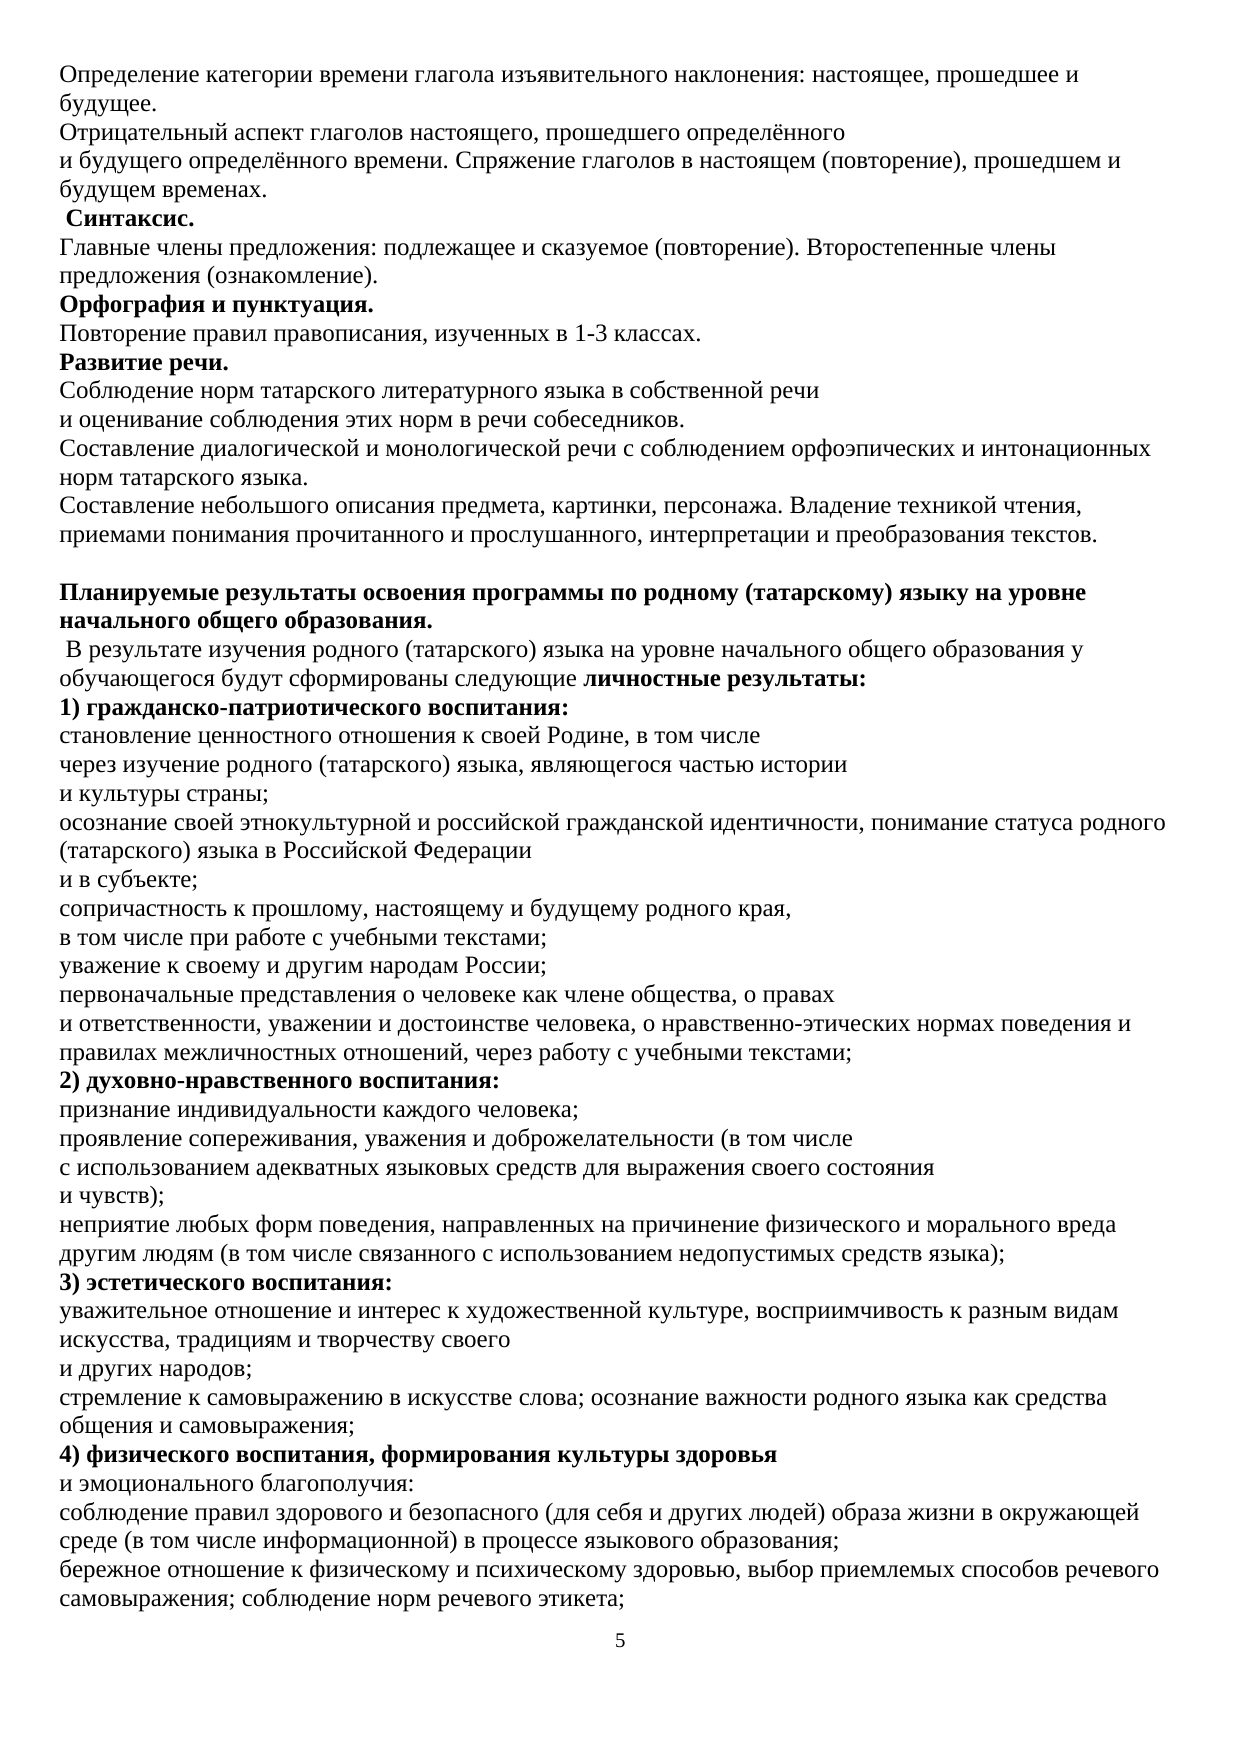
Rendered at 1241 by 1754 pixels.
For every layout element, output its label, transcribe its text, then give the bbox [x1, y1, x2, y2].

text В результате изучения родного (татарского) языка на уровне начального общего образования у обучающегося будут сформированы следующие личностные результаты: [59, 634, 1181, 692]
text Составление небольшого описания предмета, картинки, персонажа. Владение техникой чтения, приемами понимания прочитанного и прослушанного, интерпретации и преобразования текстов. [59, 490, 1181, 548]
text 3) эстетического воспитания: [59, 1267, 1181, 1295]
text неприятие любых форм поведения, направленных на причинение физического и морального вреда другим людям (в том числе связанного с использованием недопустимых средств языка); [59, 1209, 1181, 1267]
text Главные члены предложения: подлежащее и сказуемое (повторение). Второстепенные члены предложения (ознакомление). [59, 232, 1181, 289]
text Развитие речи. [59, 347, 1181, 375]
text стремление к самовыражению в искусстве слова; осознание важности родного языка как средства общения и самовыражения; [59, 1382, 1181, 1439]
text Синтаксис. [59, 203, 1181, 232]
text уважение к своему и другим народам России; [59, 950, 1181, 979]
text 2) духовно-нравственного воспитания: [59, 1065, 1181, 1094]
text 4) физического воспитания, формирования культуры здоровья и эмоционального благополучия: [59, 1439, 1181, 1497]
text Соблюдение норм татарского литературного языка в собственной речи и оценивание соблюдения этих норм в речи собеседников. [59, 375, 1181, 433]
text признание индивидуальности каждого человека; [59, 1094, 1181, 1123]
text проявление сопереживания, уважения и доброжелательности (в том числе с использованием адекватных языковых средств для выражения своего состояния и чувств); [59, 1123, 1181, 1209]
text соблюдение правил здорового и безопасного (для себя и других людей) образа жизни в окружающей среде (в том числе информационной) в процессе языкового образования; [59, 1497, 1181, 1554]
text уважительное отношение и интерес к художественной культуре, восприимчивость к разным видам искусства, традициям и творчеству своего и других народов; [59, 1295, 1181, 1382]
text осознание своей этнокультурной и российской гражданской идентичности, понимание статуса родного (татарского) языка в Российской Федерации и в субъекте; [59, 807, 1181, 893]
text становление ценностного отношения к своей Родине, в том числе через изучение родного (татарского) языка, являющегося частью истории и культуры страны; [59, 720, 1181, 807]
text Определение категории времени глагола изъявительного наклонения: настоящее, прошедшее и будущее. [59, 59, 1181, 117]
text Составление диалогической и монологической речи с соблюдением орфоэпических и интонационных норм татарского языка. [59, 433, 1181, 490]
text Повторение правил правописания, изученных в 1-3 классах. [59, 318, 1181, 347]
text бережное отношение к физическому и психическому здоровью, выбор приемлемых способов речевого самовыражения; соблюдение норм речевого этикета; [59, 1554, 1181, 1612]
text первоначальные представления о человеке как члене общества, о правах и ответственности, уважении и достоинстве человека, о нравственно-этических нормах поведения и правилах межличностных отношений, через работу с учебными текстами; [59, 979, 1181, 1065]
text Отрицательный аспект глаголов настоящего, прошедшего определённого и будущего определённого времени. Спряжение глаголов в настоящем (повторение), прошедшем и будущем временах. [59, 117, 1181, 203]
text сопричастность к прошлому, настоящему и будущему родного края, в том числе при работе с учебными текстами; [59, 893, 1181, 950]
text Планируемые результаты освоения программы по родному (татарскому) языку на уровне начального общего образования. [59, 577, 1181, 634]
text 1) гражданско-патриотического воспитания: [59, 692, 1181, 720]
text Орфография и пунктуация. [59, 289, 1181, 318]
